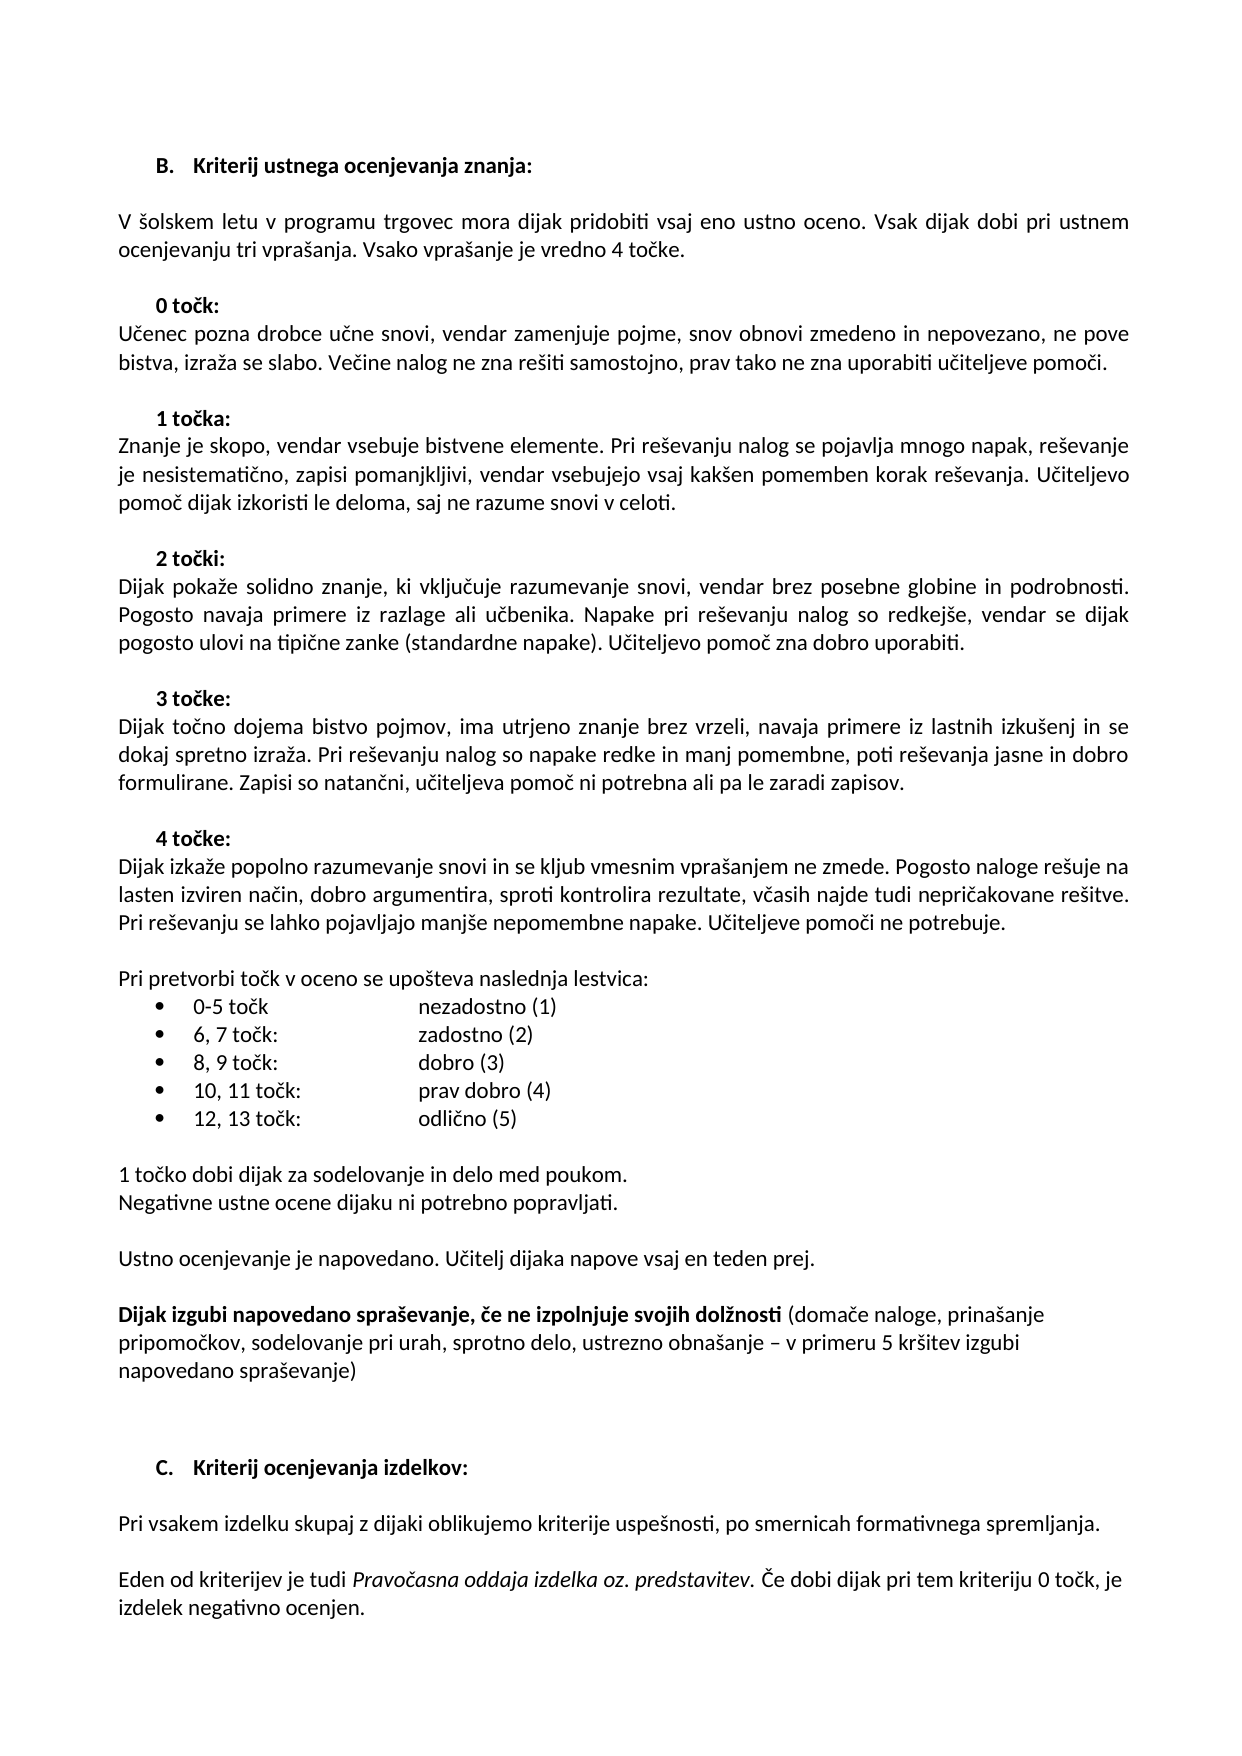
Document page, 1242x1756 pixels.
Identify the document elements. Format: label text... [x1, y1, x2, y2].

text Dijak izgubi napovedano spraševanje, če ne izpolnjuje svojih dolžnosti (domače naloge, prinašanje pripomočkov, sodelovanje pri urah, sprotno delo, ustrezno obnašanje – v primeru 5 kršitev izgubi napovedano spraševanje) [118, 1300, 1131, 1384]
list Kriterij ocenjevanja izdelkov: [156, 1453, 1131, 1481]
text 4 točke: [118, 824, 1131, 852]
text Učenec pozna drobce učne snovi, vendar zamenjuje pojme, snov obnovi zmedeno in nepovezano, ne pove bistva, izraža se slabo. Večine nalog ne zna rešiti samostojno, prav tako ne zna uporabiti učiteljeve pomoči. [118, 319, 1131, 376]
list Kriterij ustnega ocenjevanja znanja: [156, 151, 1131, 179]
list 6, 7 točk: zadostno (2) [156, 1020, 1131, 1048]
text 1 točko dobi dijak za sodelovanje in delo med poukom. [118, 1160, 1131, 1188]
text Dijak točno dojema bistvo pojmov, ima utrjeno znanje brez vrzeli, navaja primere iz lastnih izkušenj in se dokaj spretno izraža. Pri reševanju nalog so napake redke in manj pomembne, poti reševanja jasne in dobro formulirane. Zapisi so natančni, učiteljeva pomoč ni potrebna ali pa le zaradi zapisov. [118, 712, 1131, 796]
list 12, 13 točk: odlično (5) [156, 1104, 1131, 1132]
text Pri pretvorbi točk v oceno se upošteva naslednja lestvica: [118, 964, 1131, 992]
list 10, 11 točk: prav dobro (4) [156, 1076, 1131, 1104]
text Negativne ustne ocene dijaku ni potrebno popravljati. [118, 1188, 1131, 1216]
text Pri vsakem izdelku skupaj z dijaki oblikujemo kriterije uspešnosti, po smernicah formativnega spremljanja. [118, 1509, 1131, 1537]
text Ustno ocenjevanje je napovedano. Učitelj dijaka napove vsaj en teden prej. [118, 1244, 1131, 1272]
list 0-5 točk nezadostno (1) [156, 992, 1131, 1020]
text Dijak izkaže popolno razumevanje snovi in se kljub vmesnim vprašanjem ne zmede. Pogosto naloge rešuje na lasten izviren način, dobro argumentira, sproti kontrolira rezultate, včasih najde tudi nepričakovane rešitve. Pri reševanju se lahko pojavljajo manjše nepomembne napake. Učiteljeve pomoči ne potrebuje. [118, 852, 1131, 936]
list 8, 9 točk: dobro (3) [156, 1048, 1131, 1076]
text Eden od kriterijev je tudi Pravočasna oddaja izdelka oz. predstavitev. Če dobi dijak pri tem kriteriju 0 točk, je izdelek negativno ocenjen. [118, 1565, 1131, 1621]
text Znanje je skopo, vendar vsebuje bistvene elemente. Pri reševanju nalog se pojavlja mnogo napak, reševanje je nesistematično, zapisi pomanjkljivi, vendar vsebujejo vsaj kakšen pomemben korak reševanja. Učiteljevo pomoč dijak izkoristi le deloma, saj ne razume snovi v celoti. [118, 432, 1131, 516]
text 3 točke: [118, 684, 1131, 712]
text 0 točk: [118, 292, 1131, 319]
text Dijak pokaže solidno znanje, ki vključuje razumevanje snovi, vendar brez posebne globine in podrobnosti. Pogosto navaja primere iz razlage ali učbenika. Napake pri reševanju nalog so redkejše, vendar se dijak pogosto ulovi na tipične zanke (standardne napake). Učiteljevo pomoč zna dobro uporabiti. [118, 572, 1131, 656]
text 2 točki: [118, 544, 1131, 572]
text V šolskem letu v programu trgovec mora dijak pridobiti vsaj eno ustno oceno. Vsak dijak dobi pri ustnem ocenjevanju tri vprašanja. Vsako vprašanje je vredno 4 točke. [118, 207, 1131, 263]
text 1 točka: [118, 404, 1131, 432]
